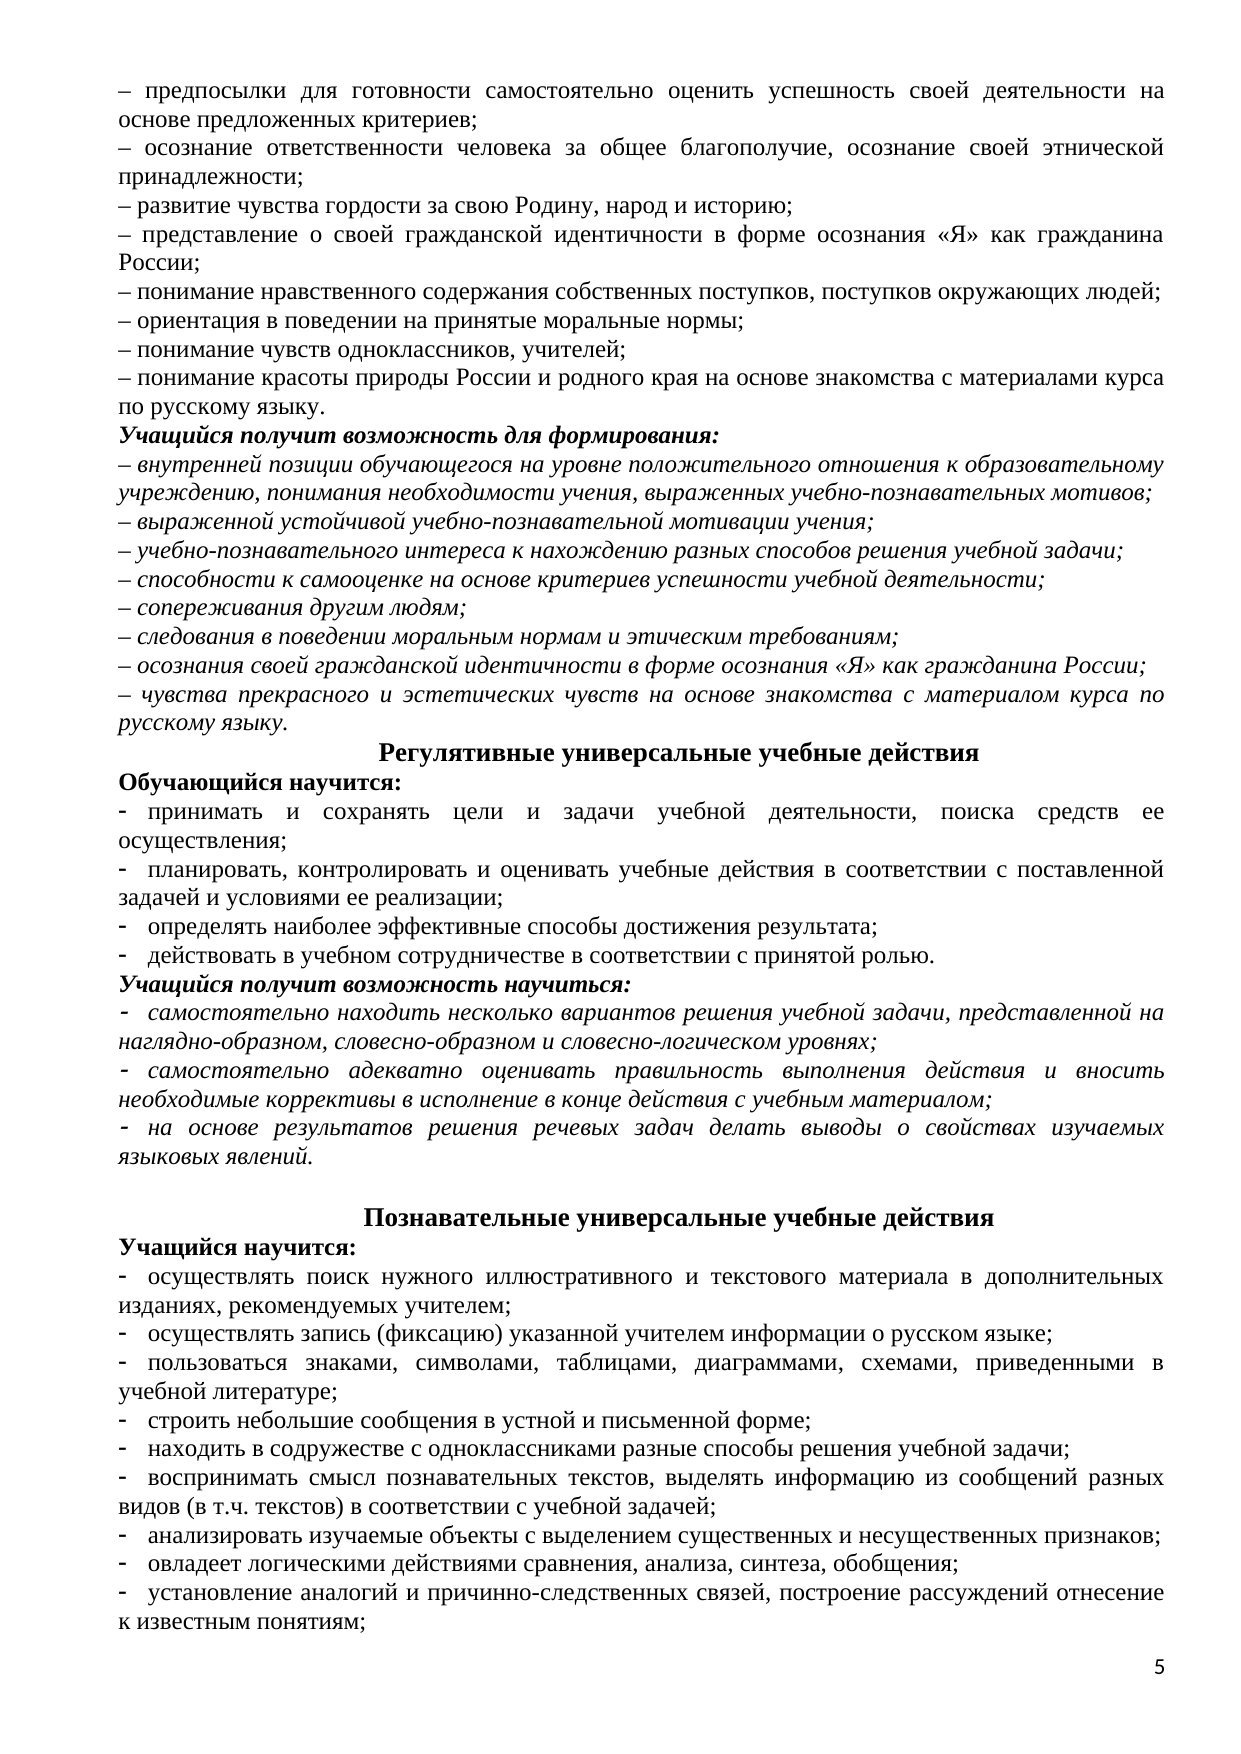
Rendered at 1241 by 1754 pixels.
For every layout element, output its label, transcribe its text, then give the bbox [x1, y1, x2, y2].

list планировать, контролировать и оценивать учебные действия в соответствии с поставленной задачей и условиями ее реализации; [118, 854, 1165, 911]
list анализировать изучаемые объекты с выделением существенных и несущественных признаков; [118, 1520, 1165, 1548]
text Обучающийся научится: [118, 767, 1165, 796]
text Регулятивные универсальные учебные действия [118, 736, 1165, 767]
list воспринимать смысл познавательных текстов, выделять информацию из сообщений разных видов (в т.ч. текстов) в соответствии с учебной задачей; [118, 1462, 1165, 1520]
list на основе результатов решения речевых задач делать выводы о свойствах изучаемых языковых явлений. [118, 1112, 1165, 1170]
list находить в содружестве с одноклассниками разные способы решения учебной задачи; [118, 1433, 1165, 1462]
text – понимание нравственного содержания собственных поступков, поступков окружающих людей; [118, 276, 1165, 305]
list овладеет логическими действиями сравнения, анализа, синтеза, обобщения; [118, 1548, 1165, 1577]
text – способности к самооценке на основе критериев успешности учебной деятельности; [118, 564, 1165, 592]
list определять наиболее эффективные способы достижения результата; [118, 911, 1165, 940]
list осуществлять поиск нужного иллюстративного и текстового материала в дополнительных изданиях, рекомендуемых учителем; [118, 1261, 1165, 1318]
text – представление о своей гражданской идентичности в форме осознания «Я» как гражданина России; [118, 219, 1165, 276]
text – ориентация в поведении на принятые моральные нормы; [118, 305, 1165, 334]
list установление аналогий и причинно-следственных связей, построение рассуждений отнесение к известным понятиям; [118, 1577, 1165, 1635]
text – внутренней позиции обучающегося на уровне положительного отношения к образовательному учреждению, понимания необходимости учения, выраженных учебно-познавательных мотивов; [118, 449, 1165, 506]
text Учащийся получит возможность для формирования: [118, 420, 1165, 449]
text – осознания своей гражданской идентичности в форме осознания «Я» как гражданина России; [118, 650, 1165, 679]
text – развитие чувства гордости за свою Родину, народ и историю; [118, 190, 1165, 219]
list строить небольшие сообщения в устной и письменной форме; [118, 1405, 1165, 1433]
list самостоятельно адекватно оценивать правильность выполнения действия и вносить необходимые коррективы в исполнение в конце действия с учебным материалом; [118, 1055, 1165, 1112]
text – следования в поведении моральным нормам и этическим требованиям; [118, 621, 1165, 650]
text – выраженной устойчивой учебно-познавательной мотивации учения; [118, 506, 1165, 535]
text – понимание чувств одноклассников, учителей; [118, 334, 1165, 362]
list осуществлять запись (фиксацию) указанной учителем информации о русском языке; [118, 1318, 1165, 1347]
list принимать и сохранять цели и задачи учебной деятельности, поиска средств ее осуществления; [118, 796, 1165, 854]
list самостоятельно находить несколько вариантов решения учебной задачи, представленной на наглядно-образном, словесно-образном и словесно-логическом уровнях; [118, 997, 1165, 1055]
text – осознание ответственности человека за общее благополучие, осознание своей этнической принадлежности; [118, 132, 1165, 190]
list пользоваться знаками, символами, таблицами, диаграммами, схемами, приведенными в учебной литературе; [118, 1347, 1165, 1405]
text – чувства прекрасного и эстетических чувств на основе знакомства с материалом курса по русскому языку. [118, 679, 1165, 736]
text Познавательные универсальные учебные действия [118, 1201, 1165, 1232]
text – предпосылки для готовности самостоятельно оценить успешность своей деятельности на основе предложенных критериев; [118, 75, 1165, 132]
text – сопереживания другим людям; [118, 592, 1165, 621]
text Учащийся научится: [118, 1232, 1165, 1261]
text Учащийся получит возможность научиться: [118, 969, 1165, 997]
list действовать в учебном сотрудничестве в соответствии с принятой ролью. [118, 940, 1165, 969]
text – учебно-познавательного интереса к нахождению разных способов решения учебной задачи; [118, 535, 1165, 564]
text – понимание красоты природы России и родного края на основе знакомства с материалами курса по русскому языку. [118, 362, 1165, 420]
